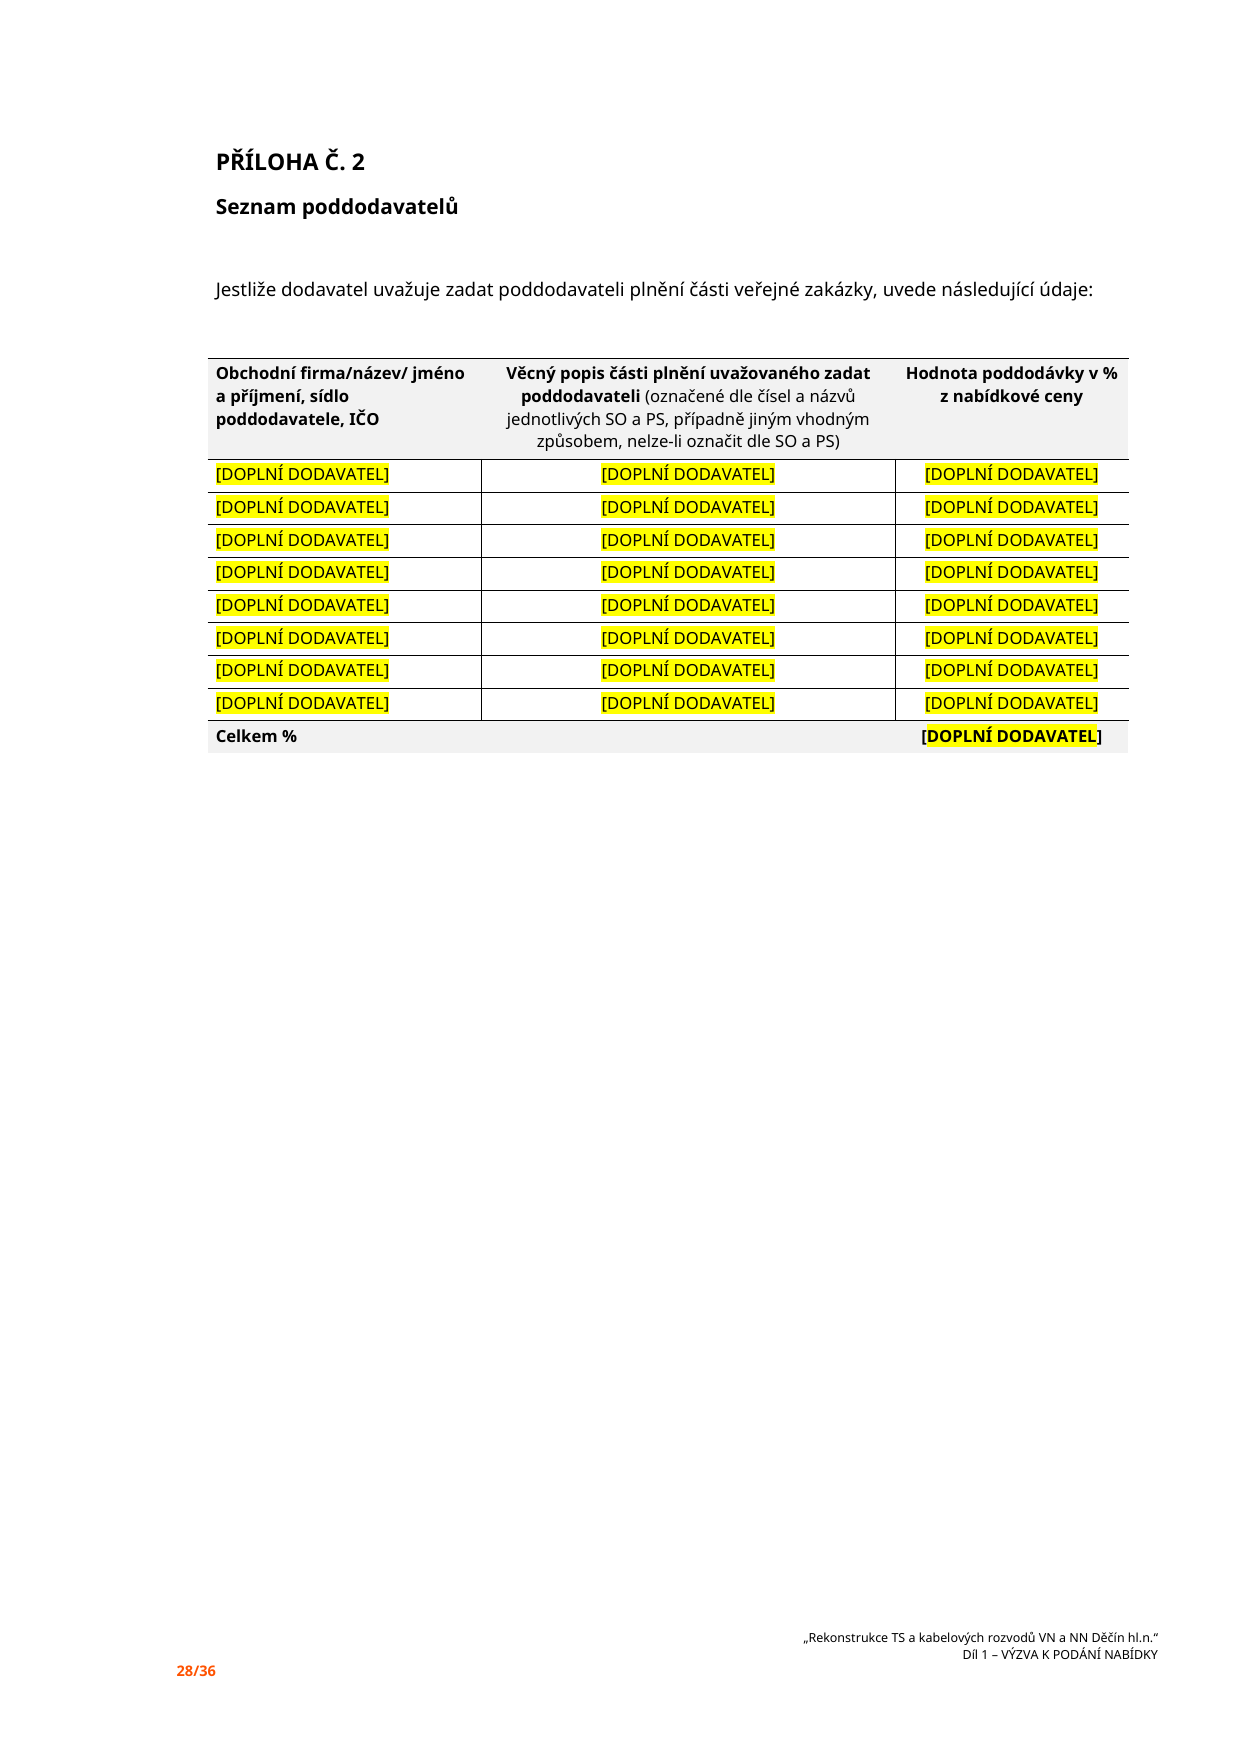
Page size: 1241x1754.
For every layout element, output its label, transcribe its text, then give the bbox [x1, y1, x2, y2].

table_cell [DOPLNÍ DODAVATEL] [482, 623, 895, 655]
table_cell [DOPLNÍ DODAVATEL] [208, 591, 481, 622]
table_cell [DOPLNÍ DODAVATEL] [208, 623, 481, 655]
table_cell [DOPLNÍ DODAVATEL] [896, 460, 1128, 491]
table_cell [DOPLNÍ DODAVATEL] [482, 689, 895, 720]
table_cell [DOPLNÍ DODAVATEL] [208, 493, 481, 524]
table_cell [481, 721, 895, 753]
text Jestliže dodavatel uvažuje zadat poddodavateli plnění části veřejné zakázky, uvede následující údaje: [216, 277, 1122, 302]
table_cell [DOPLNÍ DODAVATEL] [482, 591, 895, 622]
table_cell [DOPLNÍ DODAVATEL] [208, 656, 481, 688]
table_cell [DOPLNÍ DODAVATEL] [896, 656, 1128, 688]
table_cell [DOPLNÍ DODAVATEL] [896, 493, 1128, 524]
text Příloha č. 2 [216, 146, 1122, 177]
table_cell [DOPLNÍ DODAVATEL] [896, 525, 1128, 557]
table_cell [DOPLNÍ DODAVATEL] [208, 558, 481, 589]
text Seznam poddodavatelů [216, 192, 1122, 221]
table_cell [DOPLNÍ DODAVATEL] [482, 493, 895, 524]
table_cell [DOPLNÍ DODAVATEL] [896, 591, 1128, 622]
table_cell [DOPLNÍ DODAVATEL] [895, 721, 1128, 753]
table_cell [DOPLNÍ DODAVATEL] [896, 689, 1128, 720]
table_header Hodnota poddodávky v % z nabídkové ceny [895, 359, 1128, 459]
table_cell Celkem % [208, 721, 481, 753]
table_cell [DOPLNÍ DODAVATEL] [896, 558, 1128, 589]
table_cell [DOPLNÍ DODAVATEL] [208, 460, 481, 491]
table_cell [DOPLNÍ DODAVATEL] [482, 525, 895, 557]
table_header Věcný popis části plnění uvažovaného zadat poddodavateli (označené dle čísel a názvů jednotlivých SO a PS, případně jiným vhodným způsobem, nelze-li označit dle SO a PS) [481, 359, 895, 459]
table_cell [DOPLNÍ DODAVATEL] [482, 558, 895, 589]
table_cell [DOPLNÍ DODAVATEL] [896, 623, 1128, 655]
table_cell [DOPLNÍ DODAVATEL] [482, 656, 895, 688]
table_cell [DOPLNÍ DODAVATEL] [482, 460, 895, 491]
table_cell [DOPLNÍ DODAVATEL] [208, 525, 481, 557]
table_header Obchodní firma/název/ jméno a příjmení, sídlo poddodavatele, IČO [208, 359, 481, 459]
table_cell [DOPLNÍ DODAVATEL] [208, 689, 481, 720]
